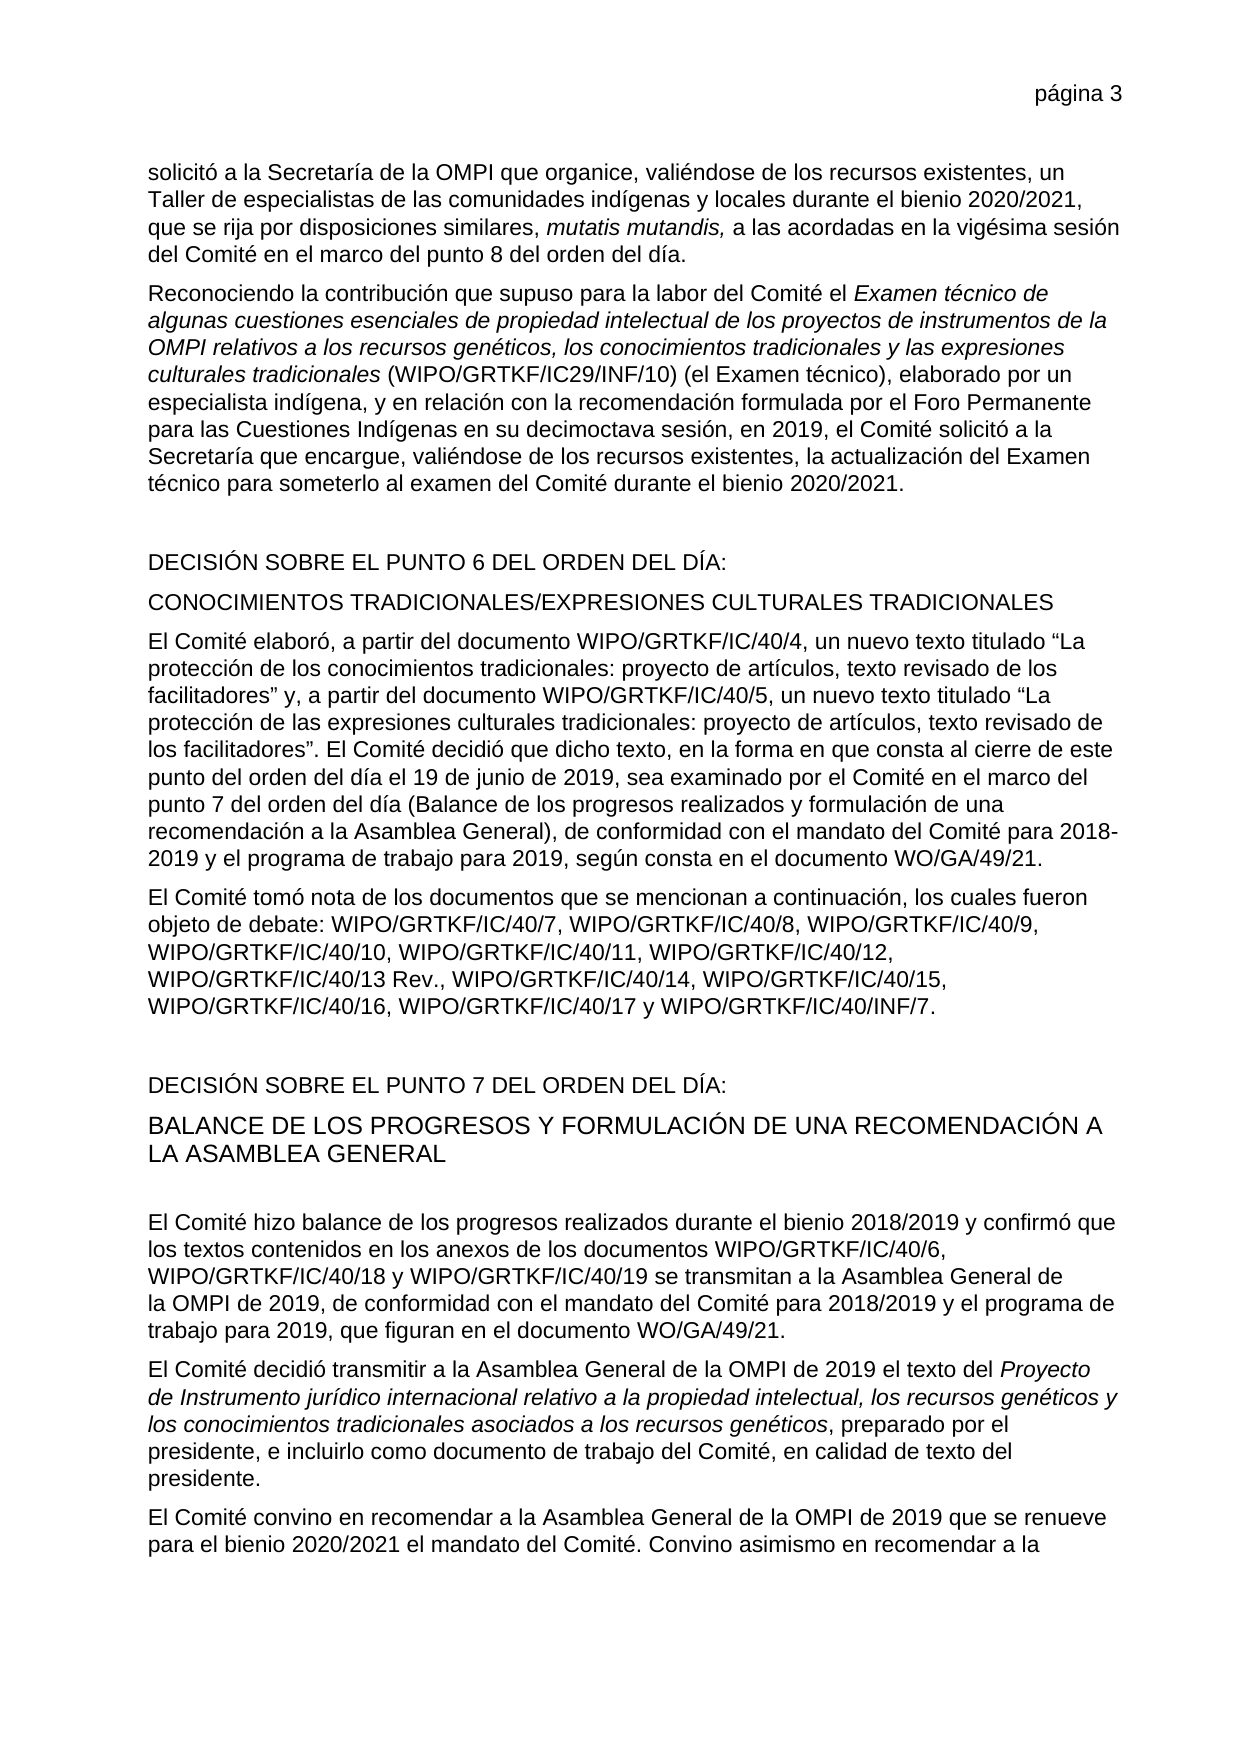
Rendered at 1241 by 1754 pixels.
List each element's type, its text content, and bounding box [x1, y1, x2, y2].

text El Comité decidió transmitir a la Asamblea General de la OMPI de 2019 el texto del Proyecto de Instrumento jurídico internacional relativo a la propiedad intelectual, los recursos genéticos y los conocimientos tradicionales asociados a los recursos genéticos, preparado por el presidente, e incluirlo como documento de trabajo del Comité, en calidad de texto del presidente. [148, 1356, 1122, 1491]
text DECISIÓN SOBRE EL PUNTO 7 DEL ORDEN DEL DÍA: [148, 1071, 1122, 1098]
text Reconociendo la contribución que supuso para la labor del Comité el Examen técnico de algunas cuestiones esenciales de propiedad intelectual de los proyectos de instrumentos de la OMPI relativos a los recursos genéticos, los conocimientos tradicionales y las expresiones culturales tradicionales (WIPO/GRTKF/IC29/INF/10) (el Examen técnico), elaborado por un especialista indígena, y en relación con la recomendación formulada por el Foro Permanente para las Cuestiones Indígenas en su decimoctava sesión, en 2019, el Comité solicitó a la Secretaría que encargue, valiéndose de los recursos existentes, la actualización del Examen técnico para someterlo al examen del Comité durante el bienio 2020/2021. [148, 279, 1122, 496]
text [148, 1503, 1122, 1558]
text El Comité tomó nota de los documentos que se mencionan a continuación, los cuales fueron objeto de debate: WIPO/GRTKF/IC/40/7, WIPO/GRTKF/IC/40/8, WIPO/GRTKF/IC/40/9, WIPO/GRTKF/IC/40/10, WIPO/GRTKF/IC/40/11, WIPO/GRTKF/IC/40/12, WIPO/GRTKF/IC/40/13 Rev., WIPO/GRTKF/IC/40/14, WIPO/GRTKF/IC/40/15, WIPO/GRTKF/IC/40/16, WIPO/GRTKF/IC/40/17 y WIPO/GRTKF/IC/40/INF/7. [148, 883, 1122, 1019]
text El Comité elaboró, a partir del documento WIPO/GRTKF/IC/40/4, un nuevo texto titulado “La protección de los conocimientos tradicionales: proyecto de artículos, texto revisado de los facilitadores” y, a partir del documento WIPO/GRTKF/IC/40/5, un nuevo texto titulado “La protección de las expresiones culturales tradicionales: proyecto de artículos, texto revisado de los facilitadores”. El Comité decidió que dicho texto, en la forma en que consta al cierre de este punto del orden del día el 19 de junio de 2019, sea examinado por el Comité en el marco del punto 7 del orden del día (Balance de los progresos realizados y formulación de una recomendación a la Asamblea General), de conformidad con el mandato del Comité para 2018-2019 y el programa de trabajo para 2019, según consta en el documento WO/GA/49/21. [148, 627, 1122, 871]
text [148, 158, 1122, 267]
text El Comité hizo balance de los progresos realizados durante el bienio 2018/2019 y confirmó que los textos contenidos en los anexos de los documentos WIPO/GRTKF/IC/40/6, WIPO/GRTKF/IC/40/18 y WIPO/GRTKF/IC/40/19 se transmitan a la Asamblea General de la OMPI de 2019, de conformidad con el mandato del Comité para 2018/2019 y el programa de trabajo para 2019, que figuran en el documento WO/GA/49/21. [148, 1208, 1122, 1343]
text BALANCE DE LOS PROGRESOS Y FORMULACIÓN DE UNA RECOMENDACIÓN A LA ASAMBLEA GENERAL [148, 1111, 1122, 1168]
text DECISIÓN SOBRE EL PUNTO 6 DEL ORDEN DEL DÍA: [148, 548, 1122, 575]
text CONOCIMIENTOS TRADICIONALES/EXPRESIONES CULTURALES TRADICIONALES [148, 588, 1122, 615]
